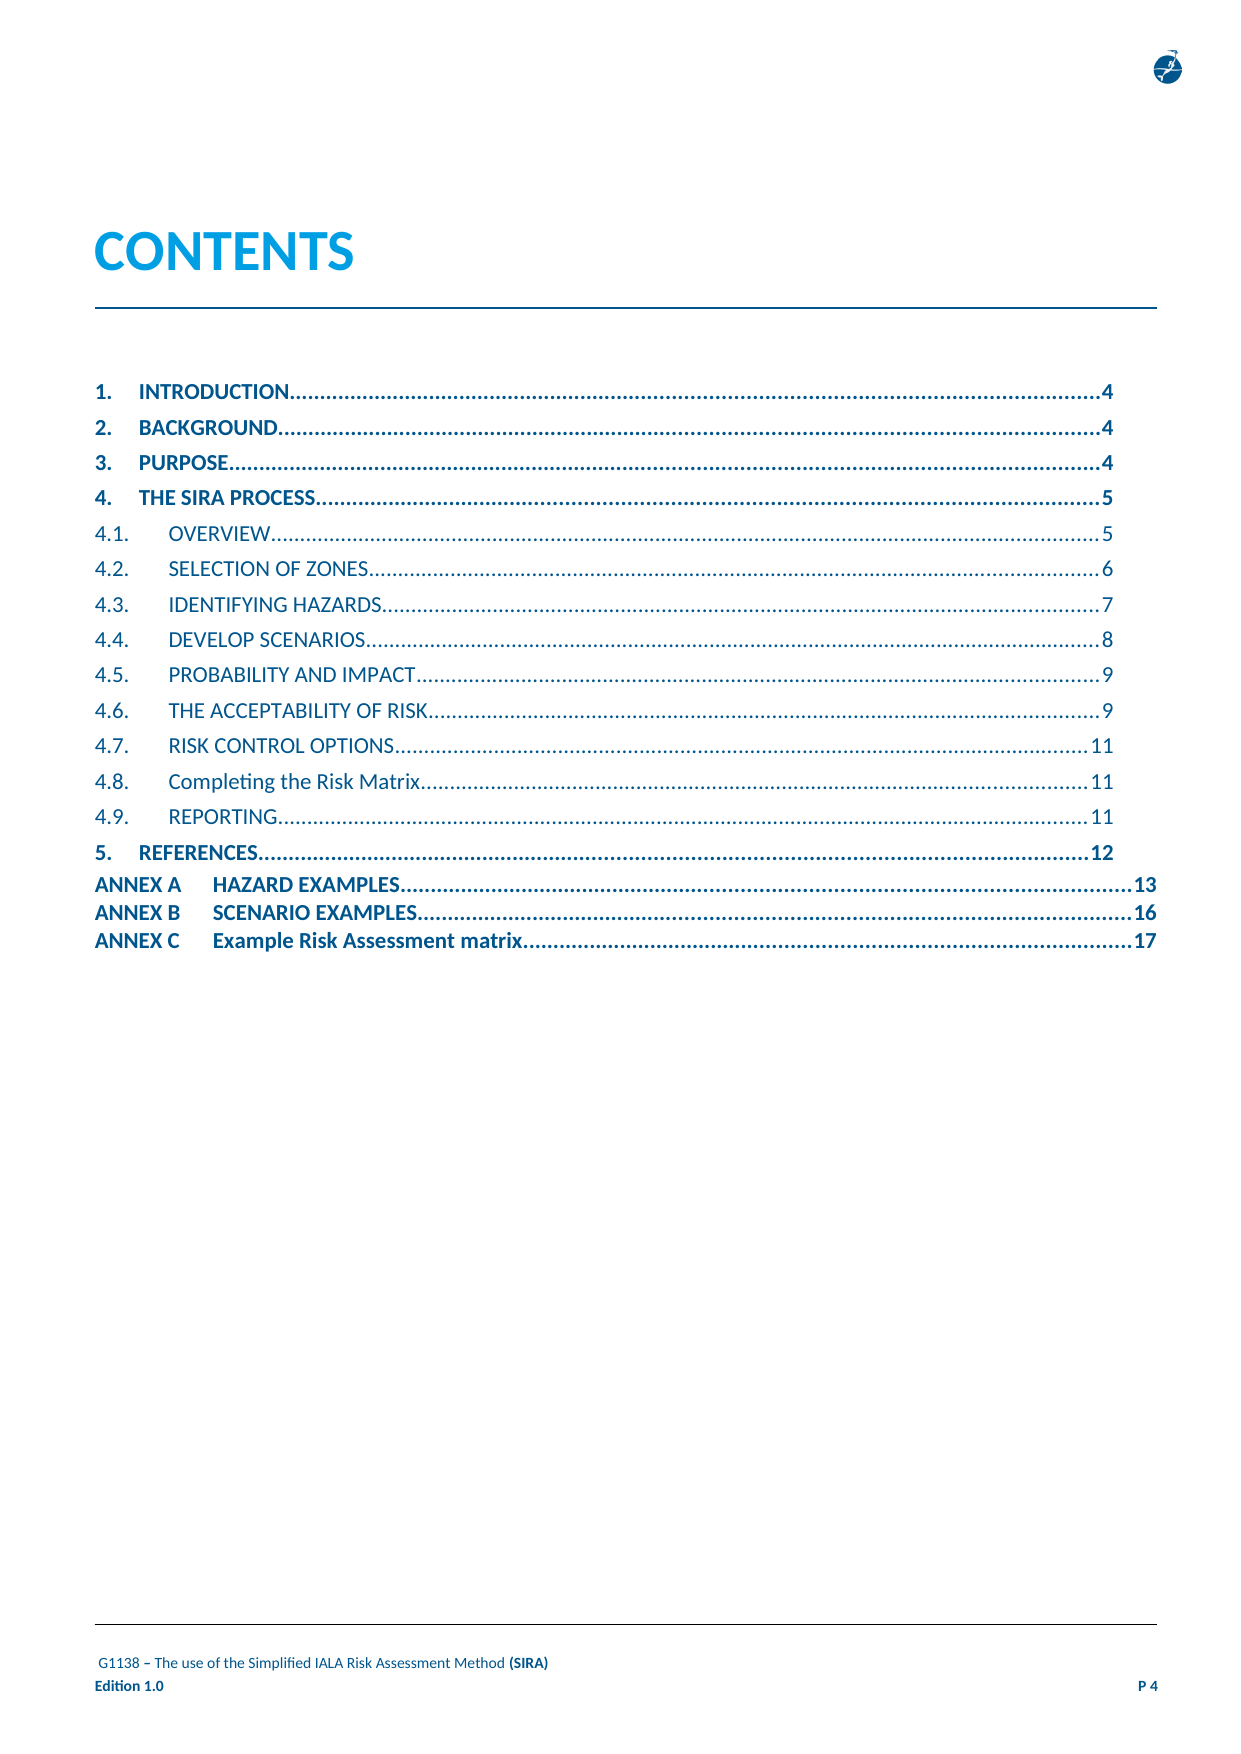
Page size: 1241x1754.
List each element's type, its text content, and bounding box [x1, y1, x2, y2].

text 4.2. SELECTION OF ZONES 6 [94, 551, 1113, 582]
text ANNEX A HAZARD EXAMPLES 13 [94, 870, 1113, 898]
picture [1120, 0, 1241, 119]
text 4.6. THE ACCEPTABILITY OF RISK 9 [94, 693, 1113, 724]
text 4.7. RISK CONTROL OPTIONS 11 [94, 728, 1113, 759]
text 3. PURPOSE 4 [94, 445, 1113, 476]
text 1. INTRODUCTION 4 [94, 374, 1113, 405]
text 4.8. Completing the Risk Matrix 11 [94, 763, 1113, 795]
text 4.9. REPORTING 11 [94, 799, 1113, 830]
text ANNEX C Example Risk Assessment matrix 17 [94, 926, 1113, 954]
text ANNEX B SCENARIO EXAMPLES 16 [94, 898, 1113, 926]
text 4. THE SIRA PROCESS 5 [94, 480, 1113, 511]
text 4.4. DEVELOP SCENARIOS 8 [94, 622, 1113, 653]
text 4.5. PROBABILITY AND IMPACT 9 [94, 657, 1113, 688]
text 4.1. OVERVIEW 5 [94, 516, 1113, 547]
text 2. BACKGROUND 4 [94, 409, 1113, 441]
text 5. REFERENCES 12 [94, 834, 1113, 866]
text 4.3. IDENTIFYING HAZARDS 7 [94, 586, 1113, 618]
